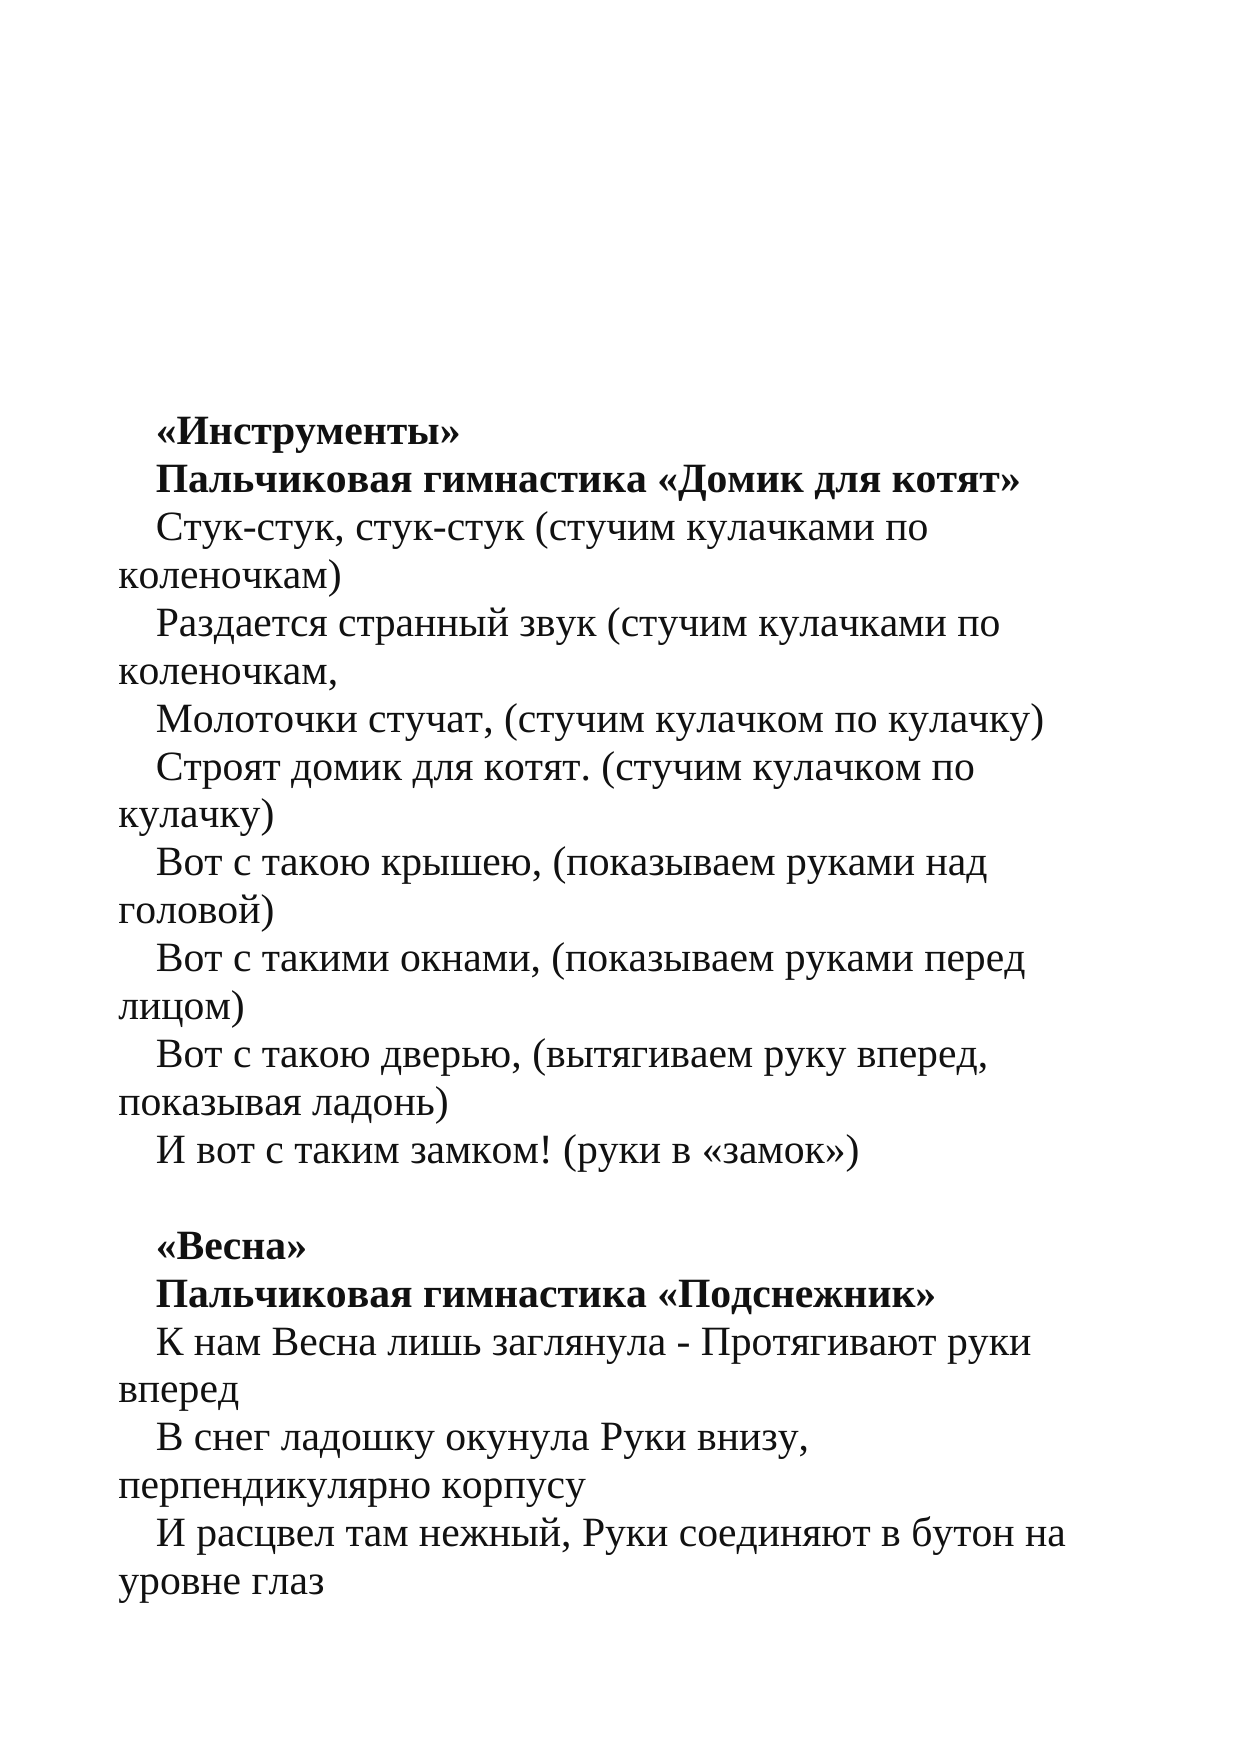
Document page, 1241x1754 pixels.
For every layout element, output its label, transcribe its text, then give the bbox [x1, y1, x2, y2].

text И расцвел там нежный, Руки соединяют в бутон на уровне глаз [118, 1508, 1122, 1603]
text К нам Весна лишь заглянула - Протягивают руки вперед [118, 1316, 1122, 1412]
text «Инструменты» [118, 406, 1122, 453]
text Раздается странный звук (стучим кулачками по коленочкам, [118, 597, 1122, 693]
text Вот с такою крышею, (показываем руками над головой) [118, 837, 1122, 933]
text Молоточки стучат, (стучим кулачком по кулачку) [118, 693, 1122, 741]
text Строят домик для котят. (стучим кулачком по кулачку) [118, 741, 1122, 837]
text И вот с таким замком! (руки в «замок») [118, 1124, 1122, 1172]
text Вот с такою дверью, (вытягиваем руку вперед, показывая ладонь) [118, 1028, 1122, 1124]
text «Весна» [118, 1220, 1122, 1268]
text Пальчиковая гимнастика «Подснежник» [118, 1268, 1122, 1316]
text В снег ладошку окунула Руки внизу, перпендикулярно корпусу [118, 1412, 1122, 1508]
text Стук-стук, стук-стук (стучим кулачками по коленочкам) [118, 501, 1122, 597]
text Вот с такими окнами, (показываем руками перед лицом) [118, 933, 1122, 1028]
text Пальчиковая гимнастика «Домик для котят» [118, 453, 1122, 501]
